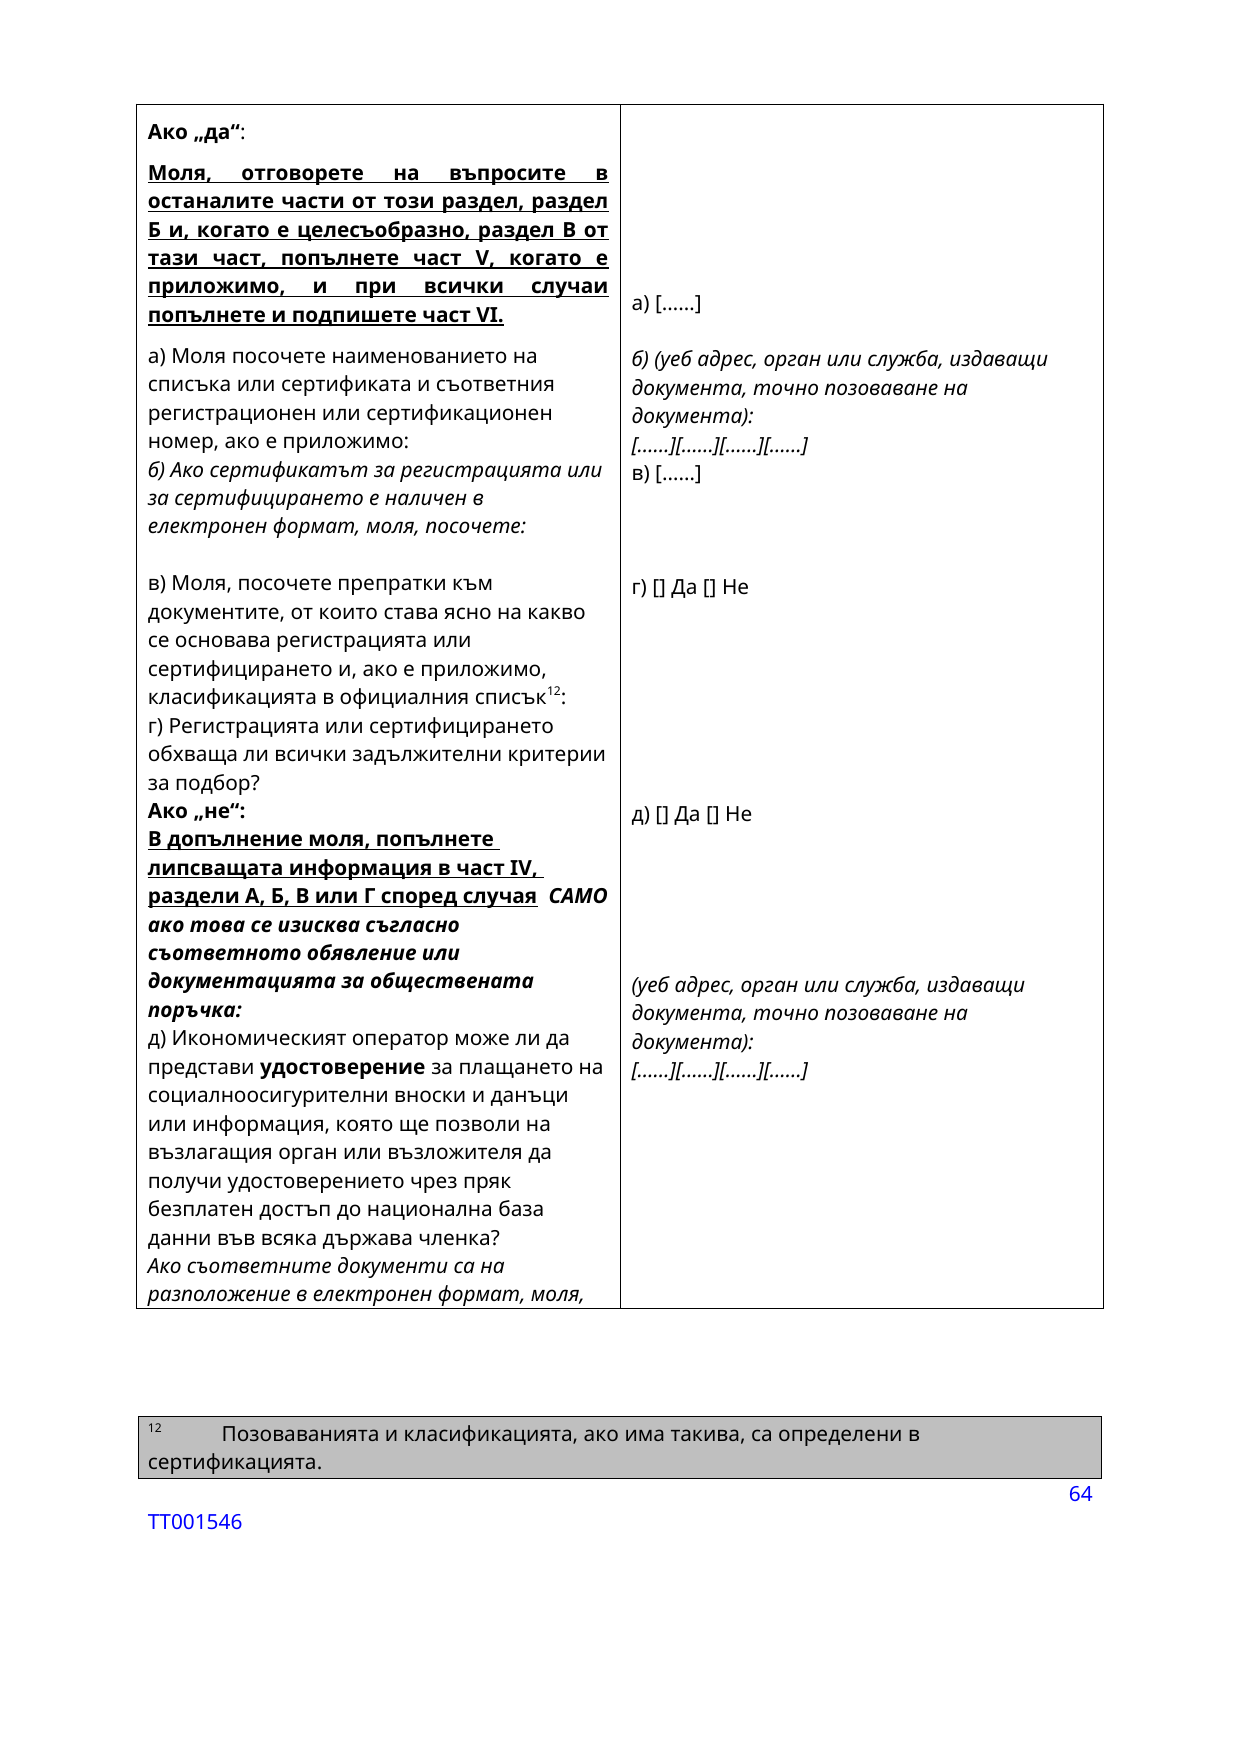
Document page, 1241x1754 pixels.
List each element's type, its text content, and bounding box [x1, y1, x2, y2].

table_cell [621, 105, 1103, 1308]
